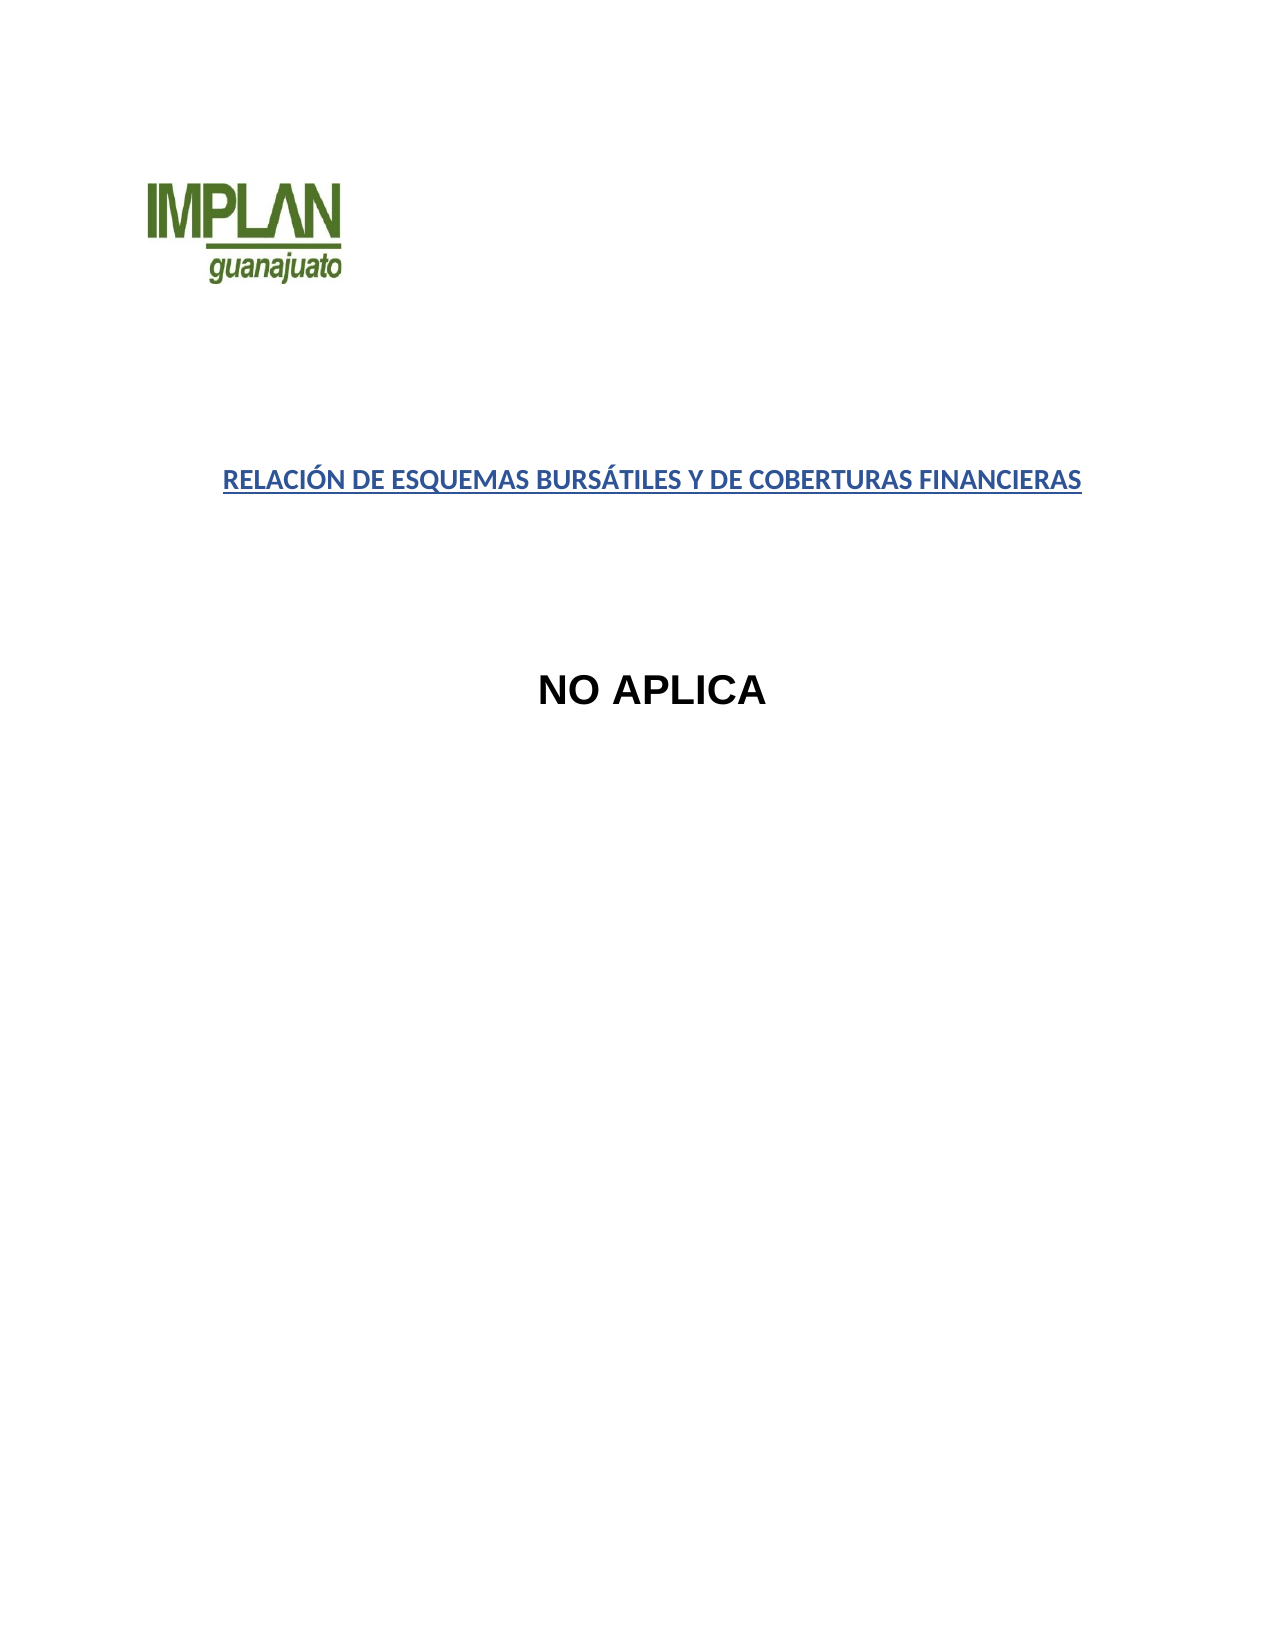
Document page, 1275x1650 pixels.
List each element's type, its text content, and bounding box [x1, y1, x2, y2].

text NO APLICA [148, 665, 1157, 713]
text RELACIÓN DE ESQUEMAS BURSÁTILES Y DE COBERTURAS FINANCIERAS [148, 461, 1157, 497]
picture [147, 183, 342, 284]
